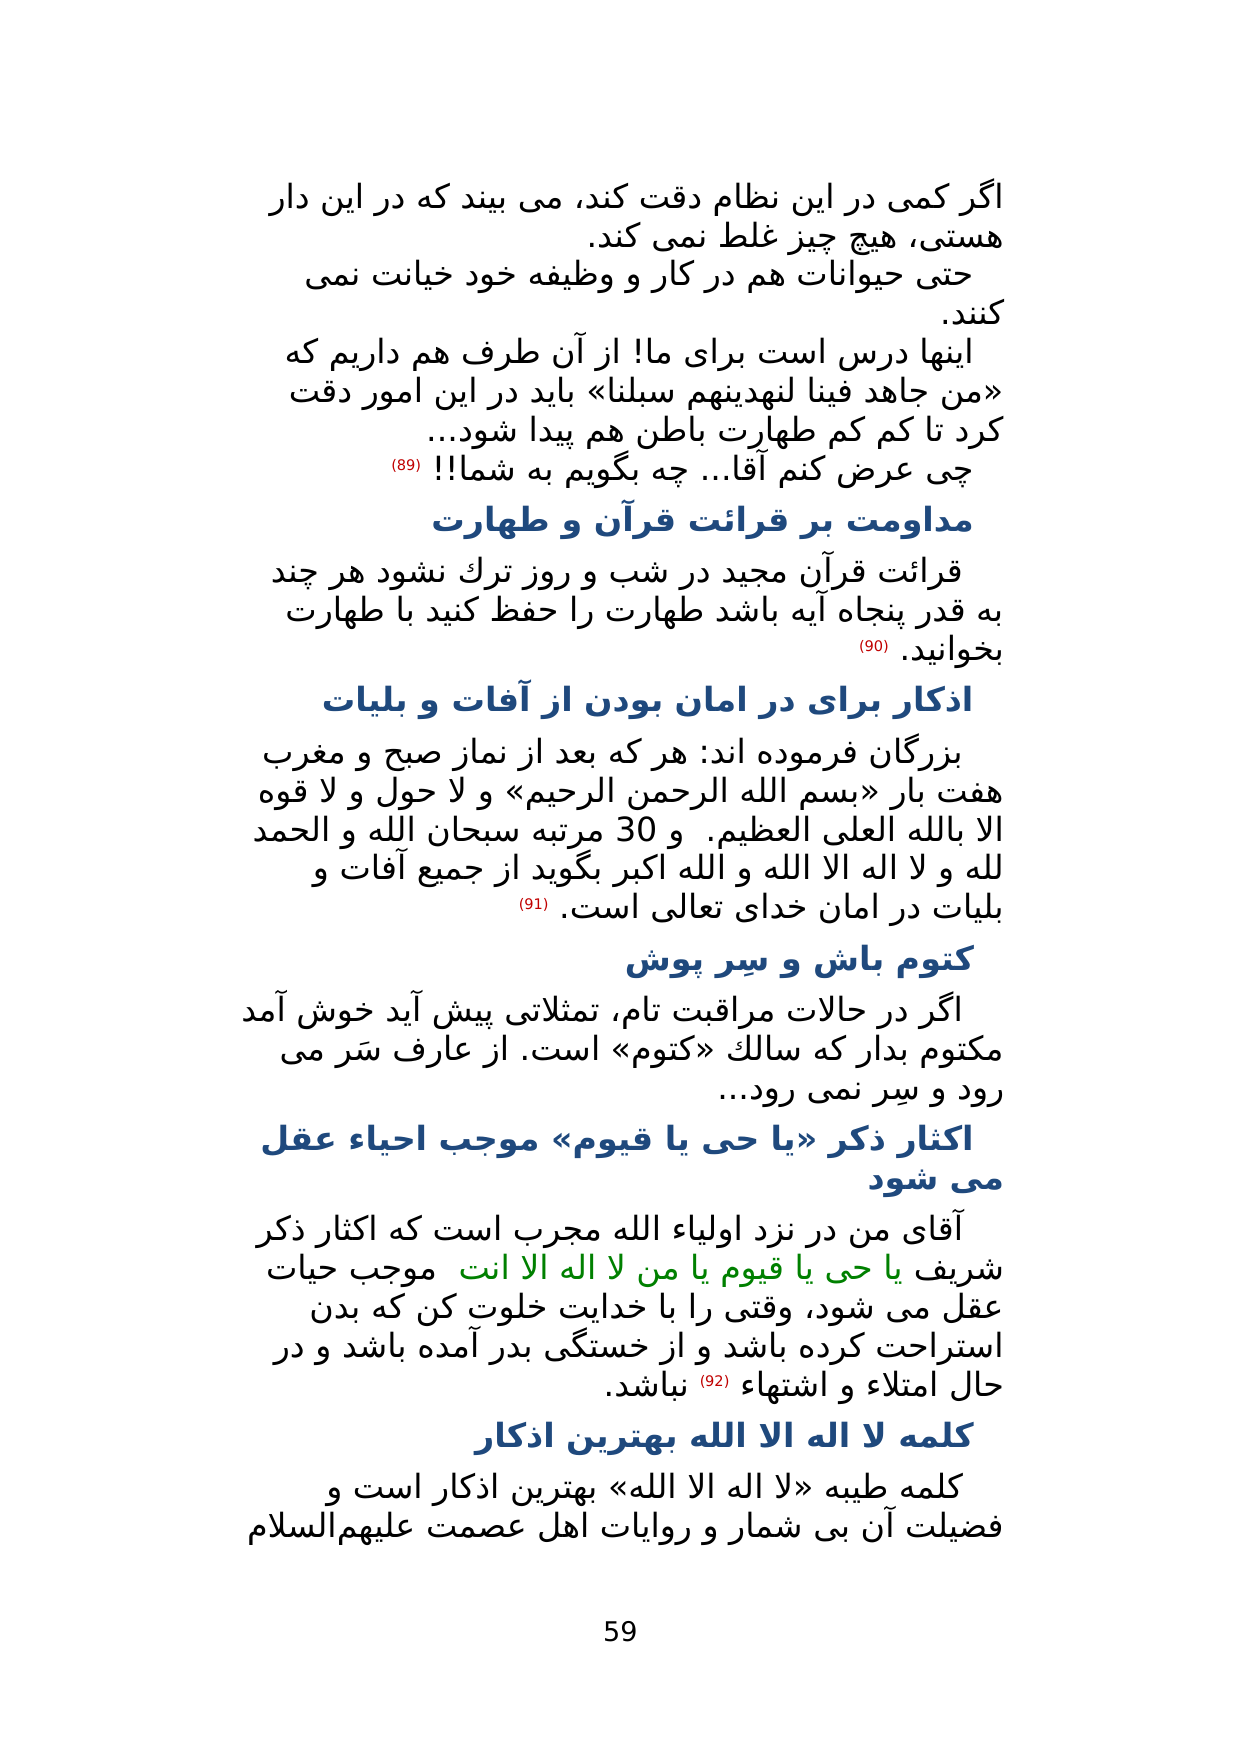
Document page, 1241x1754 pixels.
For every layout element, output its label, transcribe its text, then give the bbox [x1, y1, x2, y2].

subtitle كتوم باش و سِر پوش [236, 939, 1004, 978]
text اگر در حالات مراقبت تام، تمثلاتى پيش آيد خوش آمد مكتوم بدار كه سالك «كتوم» است. از عارف سَر مى رود و سِر نمى رود... [236, 990, 1004, 1107]
text بزرگان فرموده اند: هر كه بعد از نماز صبح و مغرب هفت بار «بسم الله الرحمن الرحيم» و لا حول و لا قوه الا بالله العلى العظيم. و 30 مرتبه سبحان الله و الحمد لله و لا اله الا الله و الله اكبر بگويد از جميع آفات و بليات در امان خداى تعالى است. (91) [236, 732, 1004, 927]
text اينها درس است براى ما! از آن طرف هم داريم كه «من جاهد فينا لنهدينهم سبلنا» بايد در اين امور دقت كرد تا كم كم طهارت باطن هم پيدا شود... [236, 333, 1004, 449]
subtitle مداومت بر قرائت قرآن و طهارت [236, 501, 1004, 539]
text چى عرض كنم آقا... چه بگويم به شما!! (89) [236, 449, 1004, 488]
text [236, 177, 1004, 255]
text آقاى من در نزد اولياء الله مجرب است كه اكثار ذكر شريف يا حى يا قيوم يا من لا اله الا انت موجب حيات عقل مى شود، وقتى را با خدايت خلوت كن كه بدن استراحت كرده باشد و از خستگى بدر آمده باشد و در حال امتلاء و اشتهاء (92) نباشد. [236, 1210, 1004, 1404]
text حتى حيوانات هم در كار و وظيفه خود خيانت نمى كنند. [236, 255, 1004, 333]
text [236, 1468, 1004, 1546]
subtitle اذكار براى در امان بودن از آفات و بليات [236, 681, 1004, 720]
subtitle اكثار ذكر «يا حى يا قيوم» موجب احياء عقل مى شود [236, 1119, 1004, 1197]
text قرائت قرآن مجيد در شب و روز ترك نشود هر چند به قدر پنجاه آيه باشد طهارت را حفظ كنيد با طهارت بخوانيد. (90) [236, 552, 1004, 668]
subtitle كلمه لا اله الا الله بهترين اذكار [236, 1416, 1004, 1455]
